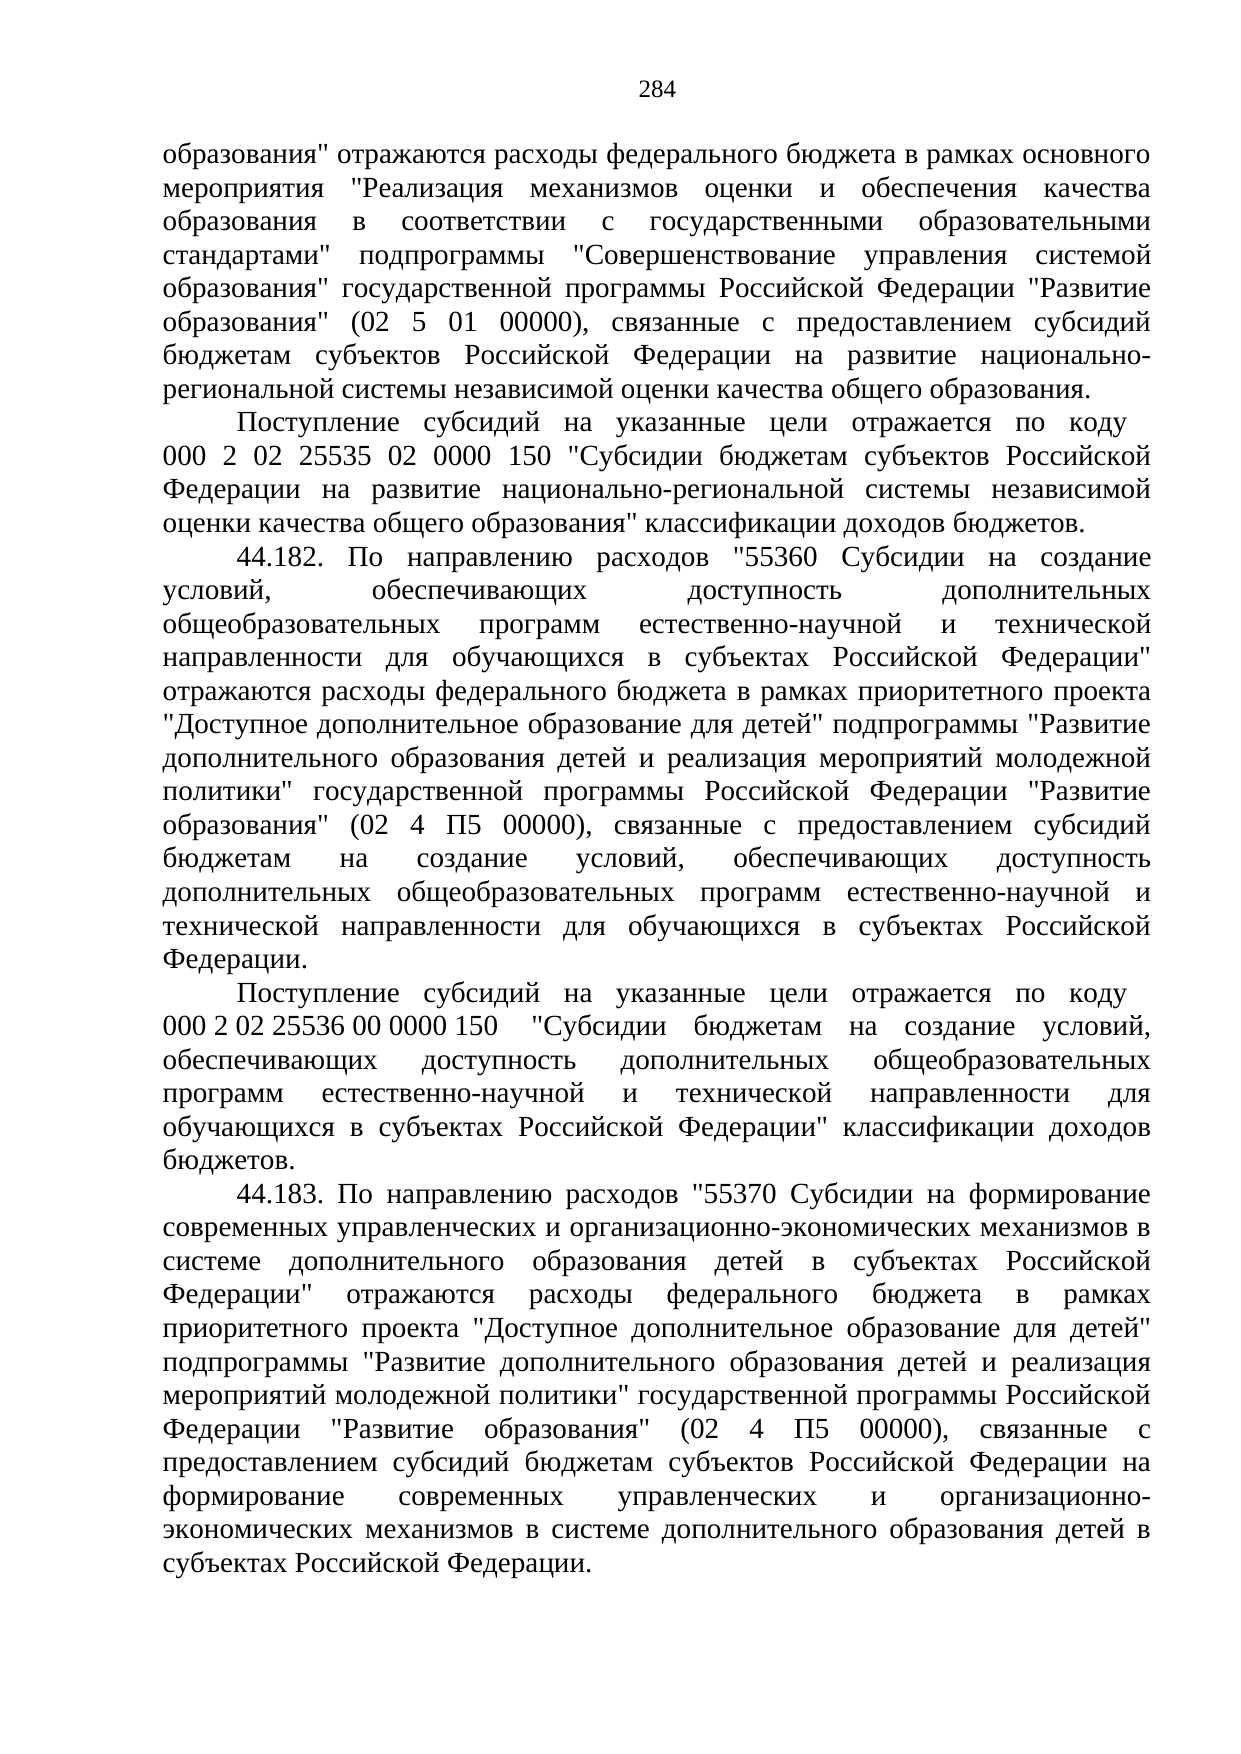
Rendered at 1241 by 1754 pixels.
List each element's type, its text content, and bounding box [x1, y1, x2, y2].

text 44.182. По направлению расходов "55360 Субсидии на создание условий, обеспечивающих доступность дополнительных общеобразовательных программ естественно-научной и технической направленности для обучающихся в субъектах Российской Федерации" отражаются расходы федерального бюджета в рамках приоритетного проекта "Доступное дополнительное образование для детей" подпрограммы "Развитие дополнительного образования детей и реализация мероприятий молодежной политики" государственной программы Российской Федерации "Развитие образования" (02 4 П5 00000), связанные с предоставлением субсидий бюджетам на создание условий, обеспечивающих доступность дополнительных общеобразовательных программ естественно-научной и технической направленности для обучающихся в субъектах Российской Федерации. [162, 539, 1152, 975]
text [162, 136, 1152, 404]
text 44.183. По направлению расходов "55370 Субсидии на формирование современных управленческих и организационно-экономических механизмов в системе дополнительного образования детей в субъектах Российской Федерации" отражаются расходы федерального бюджета в рамках приоритетного проекта "Доступное дополнительное образование для детей" подпрограммы "Развитие дополнительного образования детей и реализация мероприятий молодежной политики" государственной программы Российской Федерации "Развитие образования" (02 4 П5 00000), связанные с предоставлением субсидий бюджетам субъектов Российской Федерации на формирование современных управленческих и организационно-экономических механизмов в системе дополнительного образования детей в субъектах Российской Федерации. [162, 1176, 1152, 1578]
text Поступление субсидий на указанные цели отражается по коду 000 2 02 25536 00 0000 150 "Субсидии бюджетам на создание условий, обеспечивающих доступность дополнительных общеобразовательных программ естественно-научной и технической направленности для обучающихся в субъектах Российской Федерации" классификации доходов бюджетов. [162, 975, 1152, 1176]
text Поступление субсидий на указанные цели отражается по коду 000 2 02 25535 02 0000 150 "Субсидии бюджетам субъектов Российской Федерации на развитие национально-региональной системы независимой оценки качества общего образования" классификации доходов бюджетов. [162, 404, 1152, 539]
